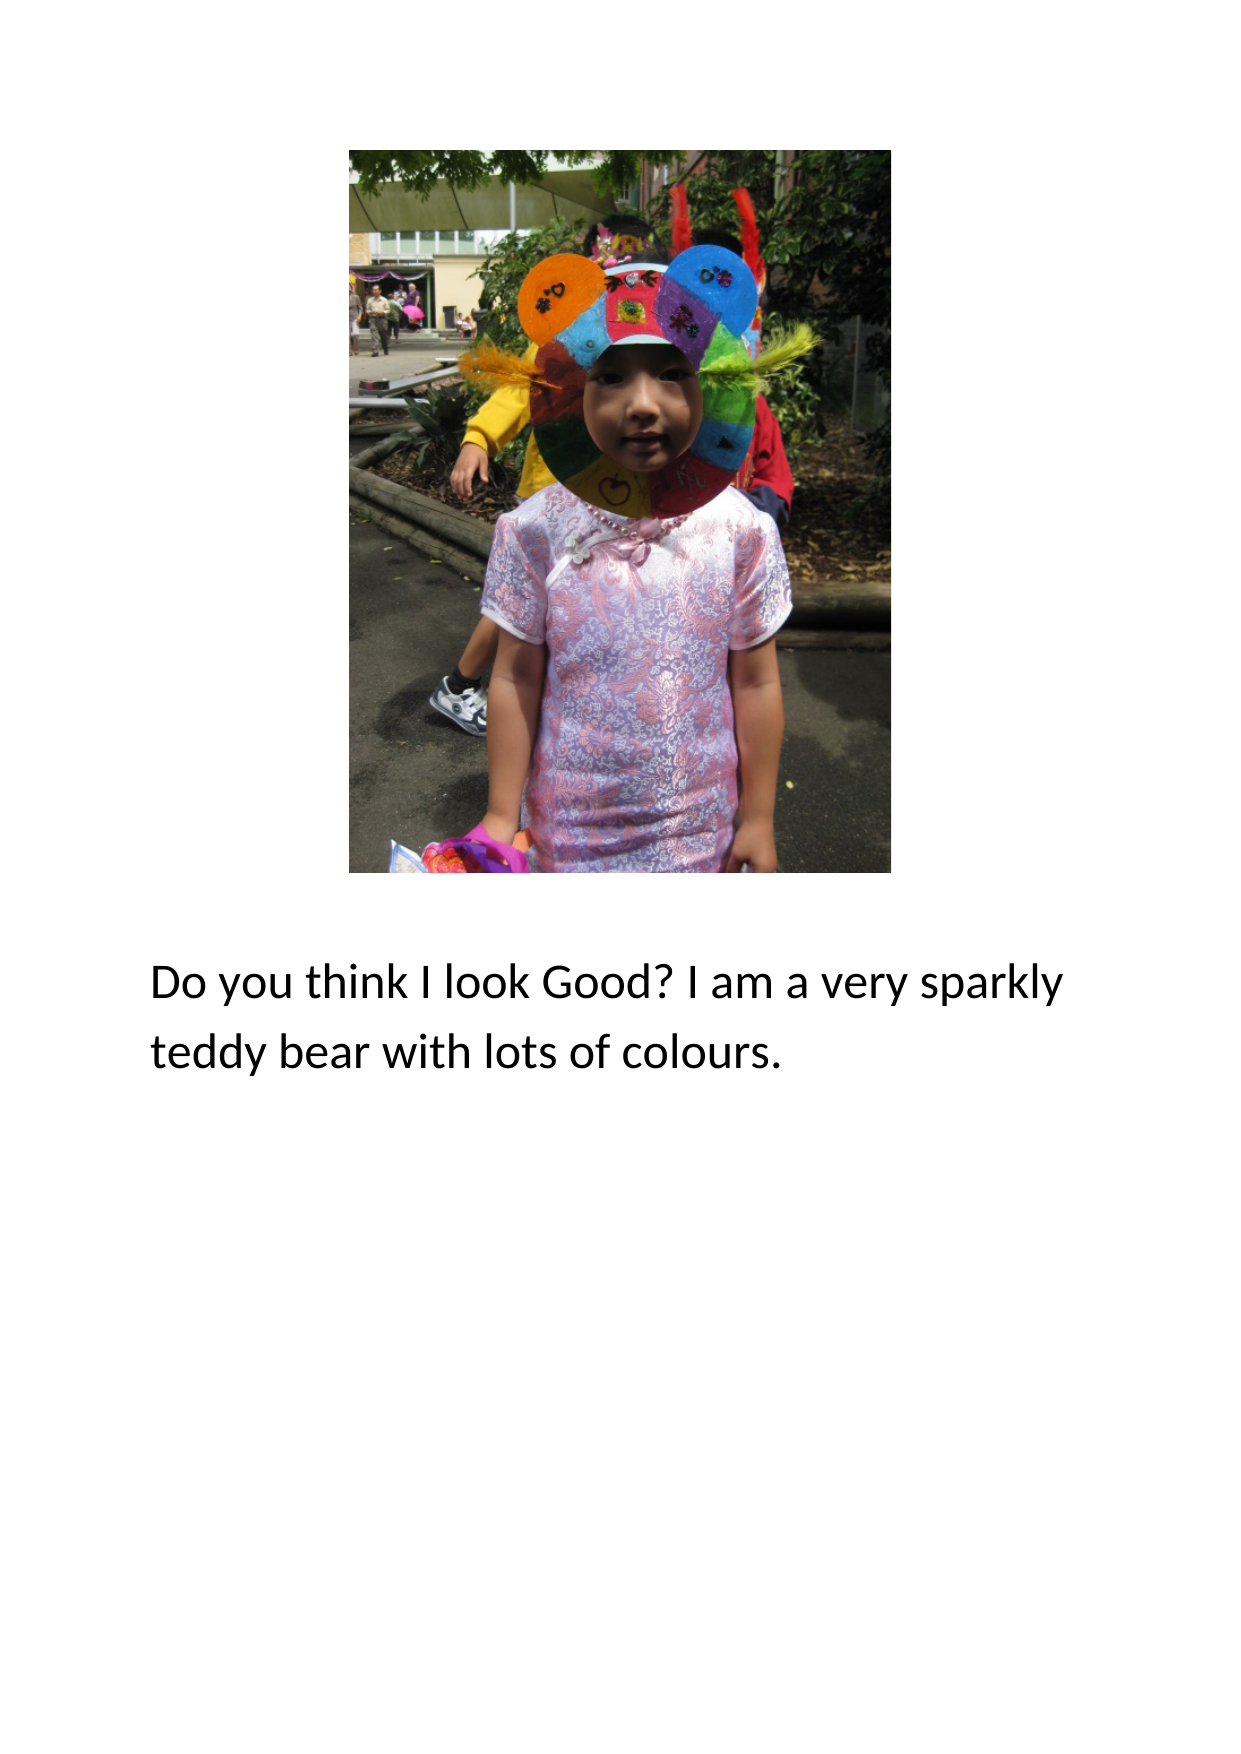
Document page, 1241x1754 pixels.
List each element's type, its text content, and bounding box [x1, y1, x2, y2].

picture [349, 150, 892, 873]
text Do you think I look Good? I am a very sparkly teddy bear with lots of colours. [150, 950, 1090, 1081]
